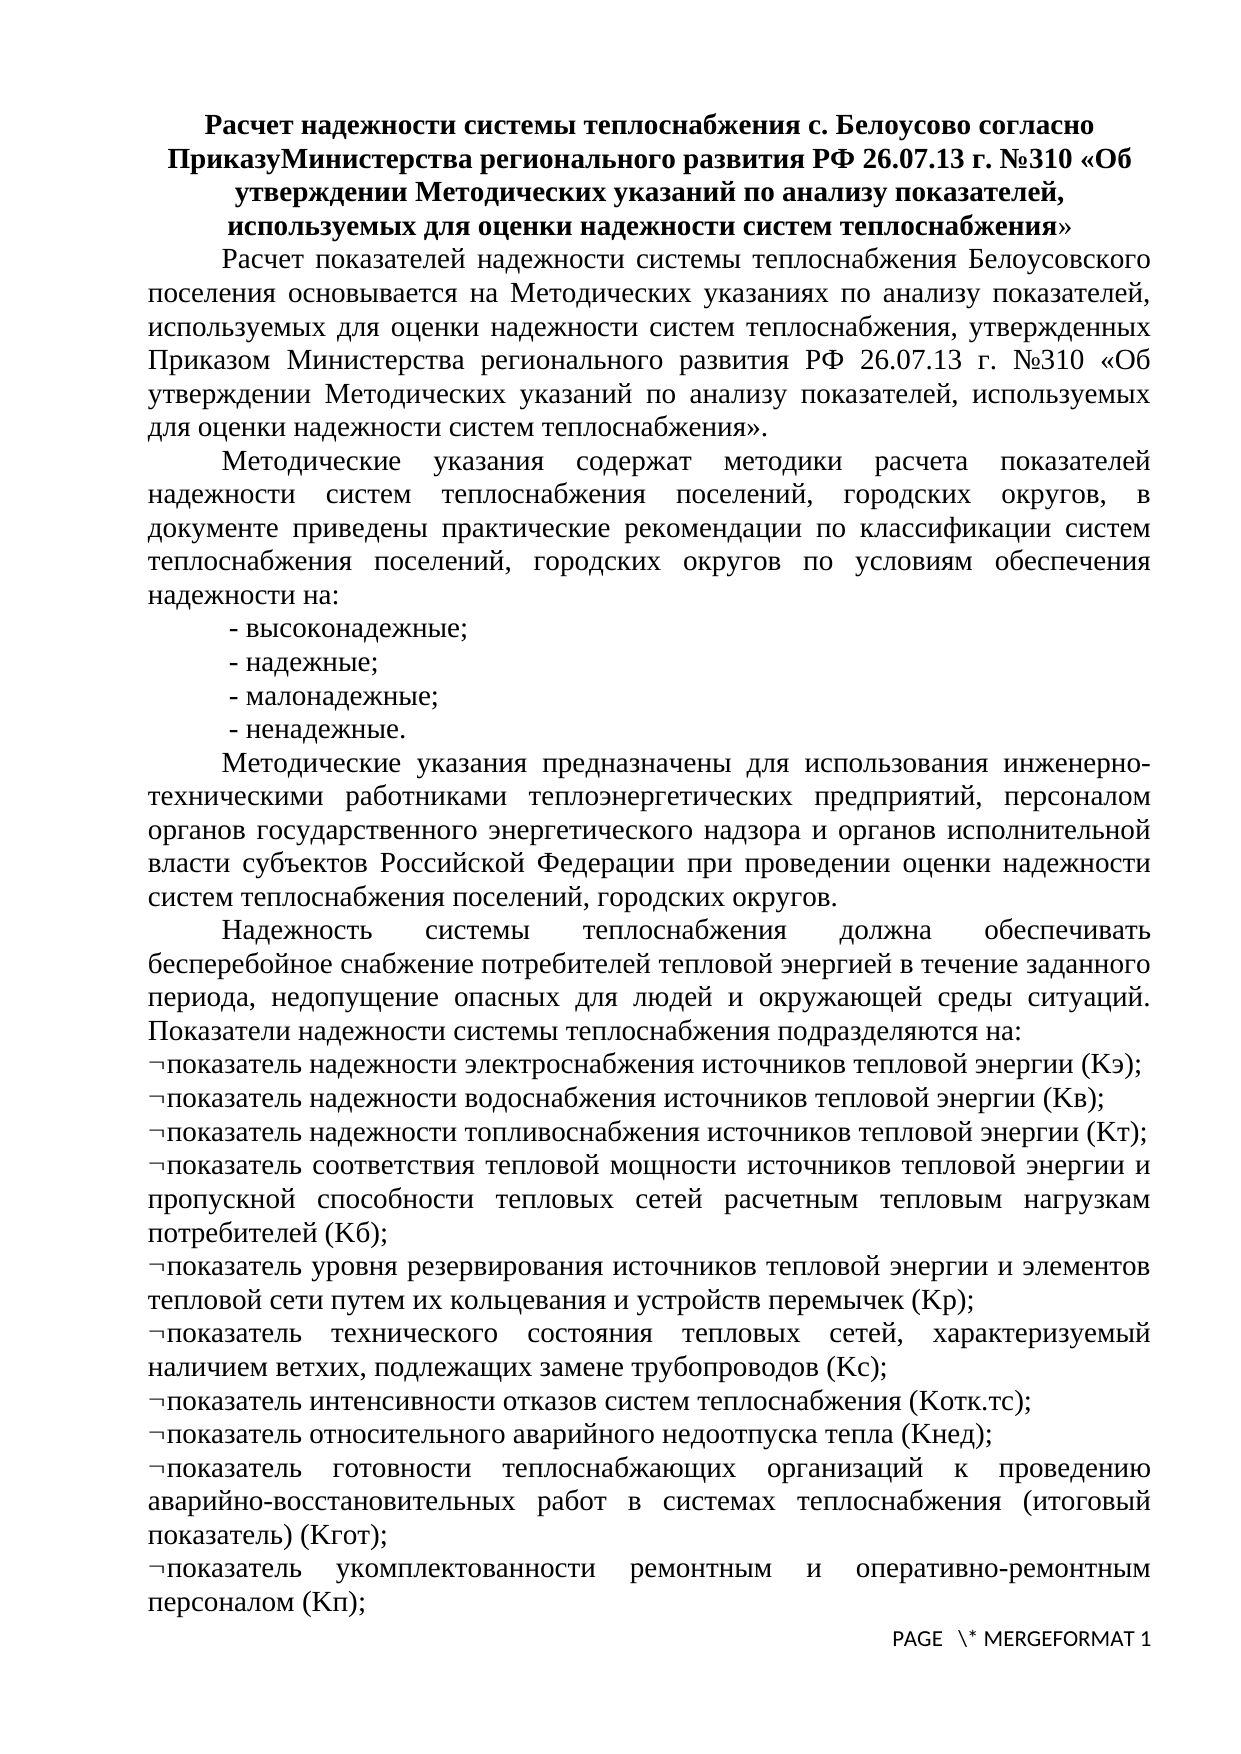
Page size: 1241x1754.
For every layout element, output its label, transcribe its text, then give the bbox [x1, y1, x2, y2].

text показатель соответствия тепловой мощности источников тепловой энергии и пропускной способности тепловых сетей расчетным тепловым нагрузкам потребителей (Kб); [148, 1147, 1152, 1248]
text показатель надежности топливоснабжения источников тепловой энергии (Kт); [148, 1114, 1152, 1147]
text показатель готовности теплоснабжающих организаций к проведению аварийно-восстановительных работ в системах теплоснабжения (итоговый показатель) (Kгот); [148, 1450, 1152, 1551]
text - малонадежные; [148, 678, 1152, 711]
text Расчет надежности системы теплоснабжения с. Белоусово согласно ПриказуМинистерства регионального развития РФ 26.07.13 г. №310 «Об утверждении Методических указаний по анализу показателей, используемых для оценки надежности систем теплоснабжения» [148, 107, 1152, 242]
text Надежность системы теплоснабжения должна обеспечивать бесперебойное снабжение потребителей тепловой энергией в течение заданного периода, недопущение опасных для людей и окружающей среды ситуаций. Показатели надежности системы теплоснабжения подразделяются на: [148, 912, 1152, 1047]
text показатель укомплектованности ремонтным и оперативно-ремонтным персоналом (Kп); [148, 1551, 1152, 1618]
text показатель интенсивности отказов систем теплоснабжения (Kотк.тс); [148, 1383, 1152, 1416]
text Расчет показателей надежности системы теплоснабжения Белоусовского поселения основывается на Методических указаниях по анализу показателей, используемых для оценки надежности систем теплоснабжения, утвержденных Приказом Министерства регионального развития РФ 26.07.13 г. №310 «Об утверждении Методических указаний по анализу показателей, используемых для оценки надежности систем теплоснабжения». [148, 242, 1152, 443]
text показатель технического состояния тепловых сетей, характеризуемый наличием ветхих, подлежащих замене трубопроводов (Kс); [148, 1315, 1152, 1383]
text показатель надежности водоснабжения источников тепловой энергии (Kв); [148, 1080, 1152, 1114]
text - надежные; [148, 644, 1152, 678]
text показатель надежности электроснабжения источников тепловой энергии (Kэ); [148, 1047, 1152, 1080]
text показатель уровня резервирования источников тепловой энергии и элементов тепловой сети путем их кольцевания и устройств перемычек (Kр); [148, 1248, 1152, 1315]
text - ненадежные. [148, 711, 1152, 745]
text - высоконадежные; [148, 611, 1152, 644]
text показатель относительного аварийного недоотпуска тепла (Kнед); [148, 1416, 1152, 1450]
text Методические указания содержат методики расчета показателей надежности систем теплоснабжения поселений, городских округов, в документе приведены практические рекомендации по классификации систем теплоснабжения поселений, городских округов по условиям обеспечения надежности на: [148, 443, 1152, 611]
text Методические указания предназначены для использования инженерно-техническими работниками теплоэнергетических предприятий, персоналом органов государственного энергетического надзора и органов исполнительной власти субъектов Российской Федерации при проведении оценки надежности систем теплоснабжения поселений, городских округов. [148, 745, 1152, 912]
